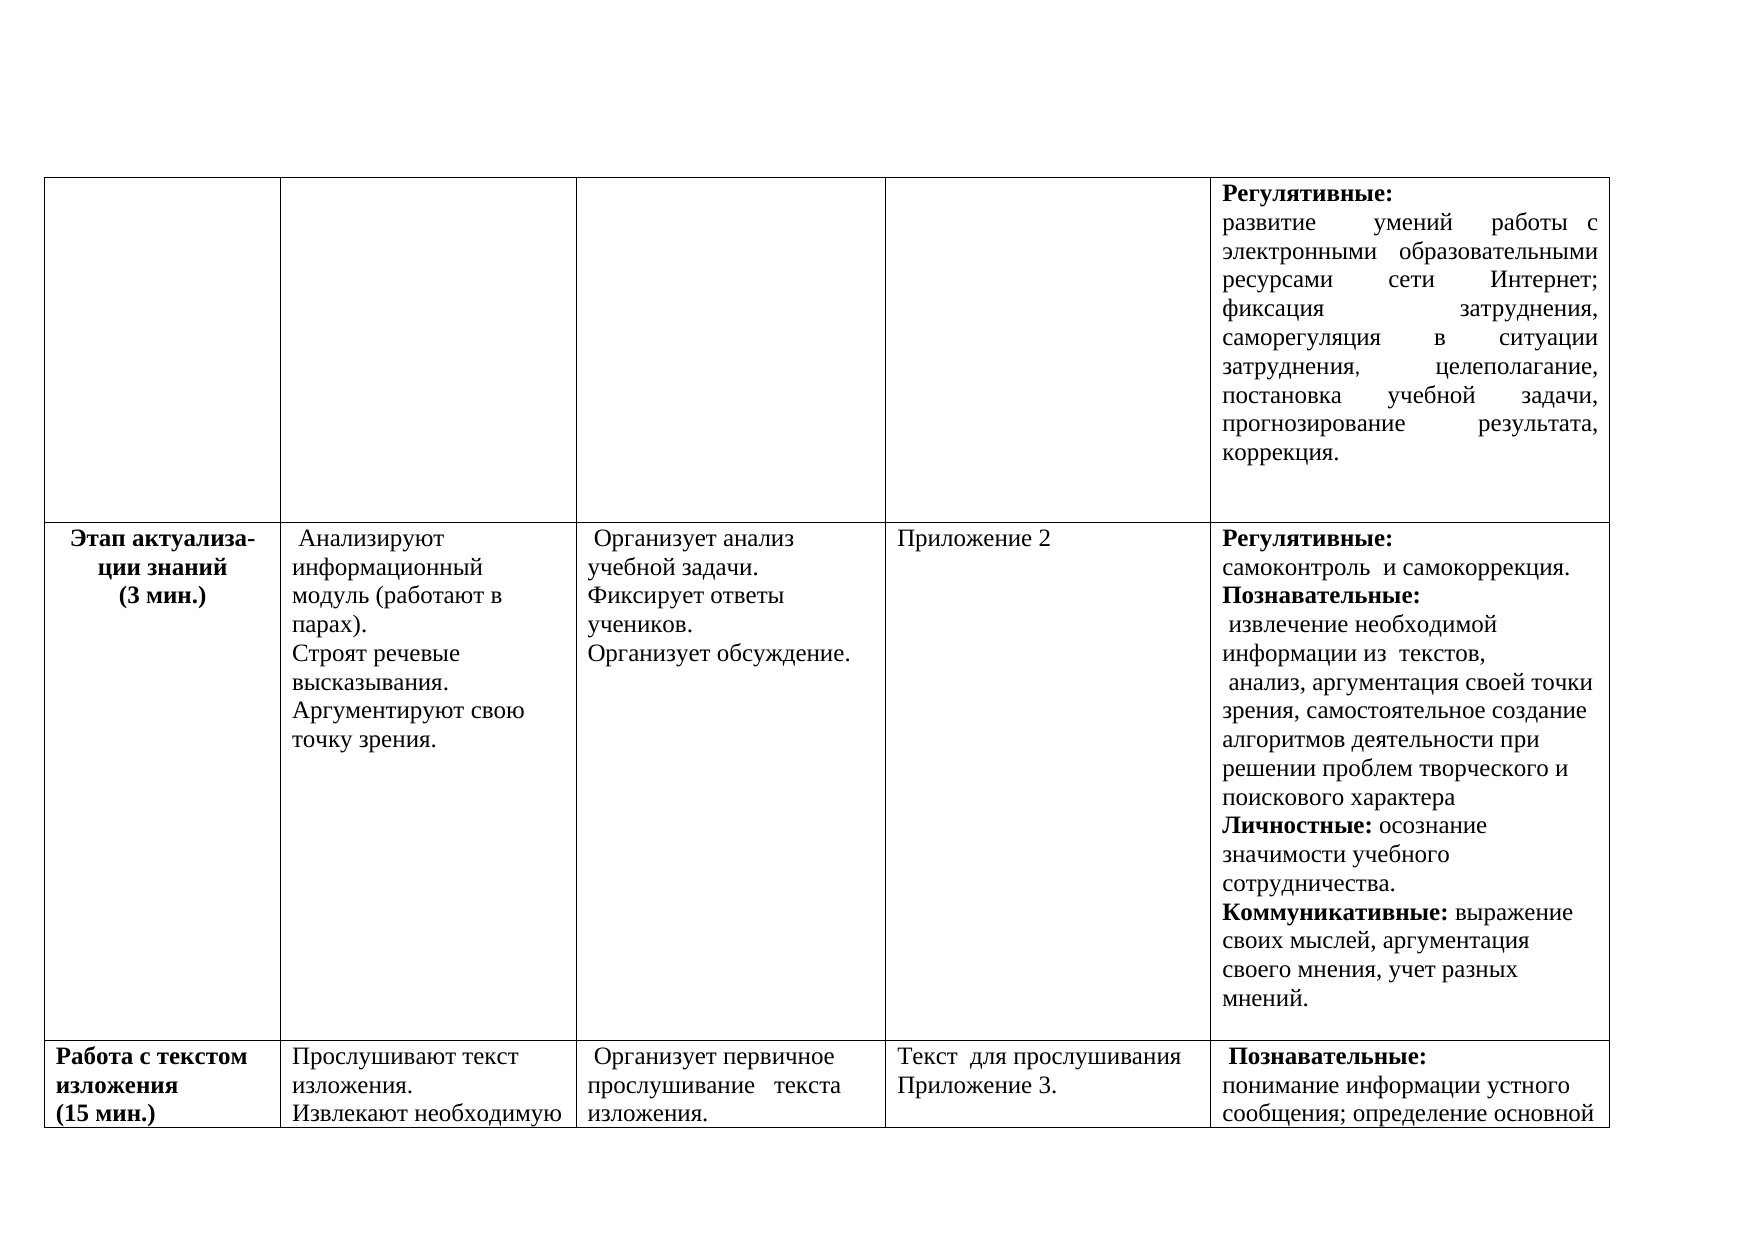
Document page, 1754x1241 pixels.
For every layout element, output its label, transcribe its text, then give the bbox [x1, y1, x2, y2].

table_cell Анализируют информационный модуль (работают в парах). Строят речевые высказывания. Аргументируют свою точку зрения. [281, 523, 576, 1040]
table_cell Этап актуализа- ции знаний (3 мин.) [45, 523, 280, 1040]
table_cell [281, 1041, 576, 1127]
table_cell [886, 178, 1210, 522]
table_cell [1211, 1041, 1609, 1127]
table_cell Регулятивные: самоконтроль и самокоррекция. Познавательные: извлечение необходимой информации из текстов, анализ, аргументация своей точки зрения, самостоятельное создание алгоритмов деятельности при решении проблем творческого и поискового характера Личностные: осознание значимости учебного сотрудничества. Коммуникативные: выражение своих мыслей, аргументация своего мнения, учет разных мнений. [1211, 523, 1609, 1040]
table_cell Организует анализ учебной задачи. Фиксирует ответы учеников. Организует обсуждение. [577, 523, 885, 1040]
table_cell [45, 1041, 280, 1127]
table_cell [886, 1041, 1210, 1127]
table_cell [1211, 178, 1609, 522]
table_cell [45, 178, 280, 522]
table_cell Приложение 2 [886, 523, 1210, 1040]
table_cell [577, 178, 885, 522]
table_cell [281, 178, 576, 522]
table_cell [577, 1041, 885, 1127]
